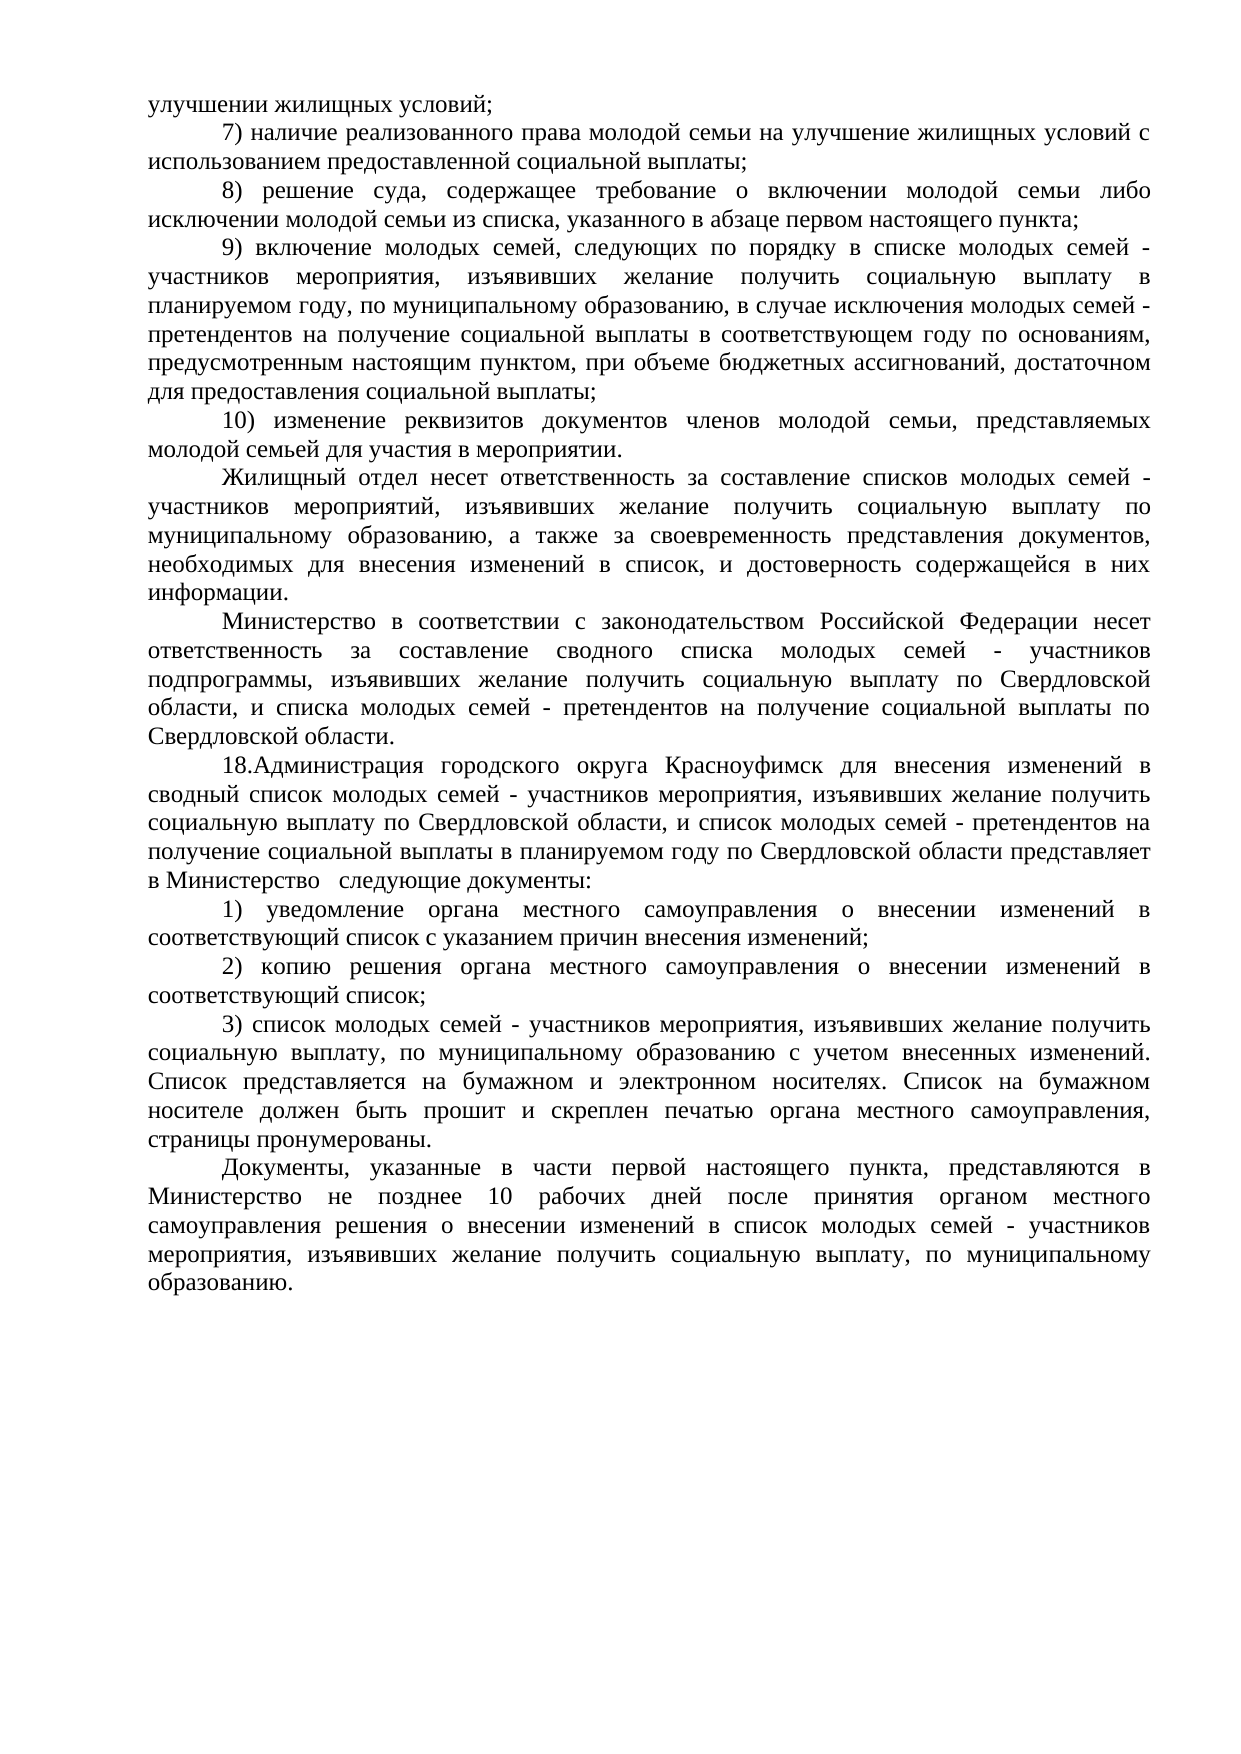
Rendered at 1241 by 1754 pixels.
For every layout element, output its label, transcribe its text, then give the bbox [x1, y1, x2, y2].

text 18.Администрация городского округа Красноуфимск для внесения изменений в сводный список молодых семей - участников мероприятия, изъявивших желание получить социальную выплату по Свердловской области, и список молодых семей - претендентов на получение социальной выплаты в планируемом году по Свердловской области представляет в Министерство следующие документы: [148, 750, 1152, 894]
text 9) включение молодых семей, следующих по порядку в списке молодых семей - участников мероприятия, изъявивших желание получить социальную выплату в планируемом году, по муниципальному образованию, в случае исключения молодых семей - претендентов на получение социальной выплаты в соответствующем году по основаниям, предусмотренным настоящим пунктом, при объеме бюджетных ассигнований, достаточном для предоставления социальной выплаты; [148, 232, 1152, 405]
text 10) изменение реквизитов документов членов молодой семьи, представляемых молодой семьей для участия в мероприятии. [148, 405, 1152, 462]
text 8) решение суда, содержащее требование о включении молодой семьи либо исключении молодой семьи из списка, указанного в абзаце первом настоящего пункта; [148, 175, 1152, 232]
text Жилищный отдел несет ответственность за составление списков молодых семей - участников мероприятий, изъявивших желание получить социальную выплату по муниципальному образованию, а также за своевременность представления документов, необходимых для внесения изменений в список, и достоверность содержащейся в них информации. [148, 462, 1152, 606]
text Документы, указанные в части первой настоящего пункта, представляются в Министерство не позднее 10 рабочих дней после принятия органом местного самоуправления решения о внесении изменений в список молодых семей - участников мероприятия, изъявивших желание получить социальную выплату, по муниципальному образованию. [148, 1152, 1152, 1296]
text 7) наличие реализованного права молодой семьи на улучшение жилищных условий с использованием предоставленной социальной выплаты; [148, 117, 1152, 175]
text Министерство в соответствии с законодательством Российской Федерации несет ответственность за составление сводного списка молодых семей - участников подпрограммы, изъявивших желание получить социальную выплату по Свердловской области, и списка молодых семей - претендентов на получение социальной выплаты по Свердловской области. [148, 606, 1152, 750]
text 2) копию решения органа местного самоуправления о внесении изменений в соответствующий список; [148, 951, 1152, 1009]
text 1) уведомление органа местного самоуправления о внесении изменений в соответствующий список с указанием причин внесения изменений; [148, 894, 1152, 951]
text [148, 89, 1152, 117]
text 3) список молодых семей - участников мероприятия, изъявивших желание получить социальную выплату, по муниципальному образованию с учетом внесенных изменений. Список представляется на бумажном и электронном носителях. Список на бумажном носителе должен быть прошит и скреплен печатью органа местного самоуправления, страницы пронумерованы. [148, 1009, 1152, 1152]
